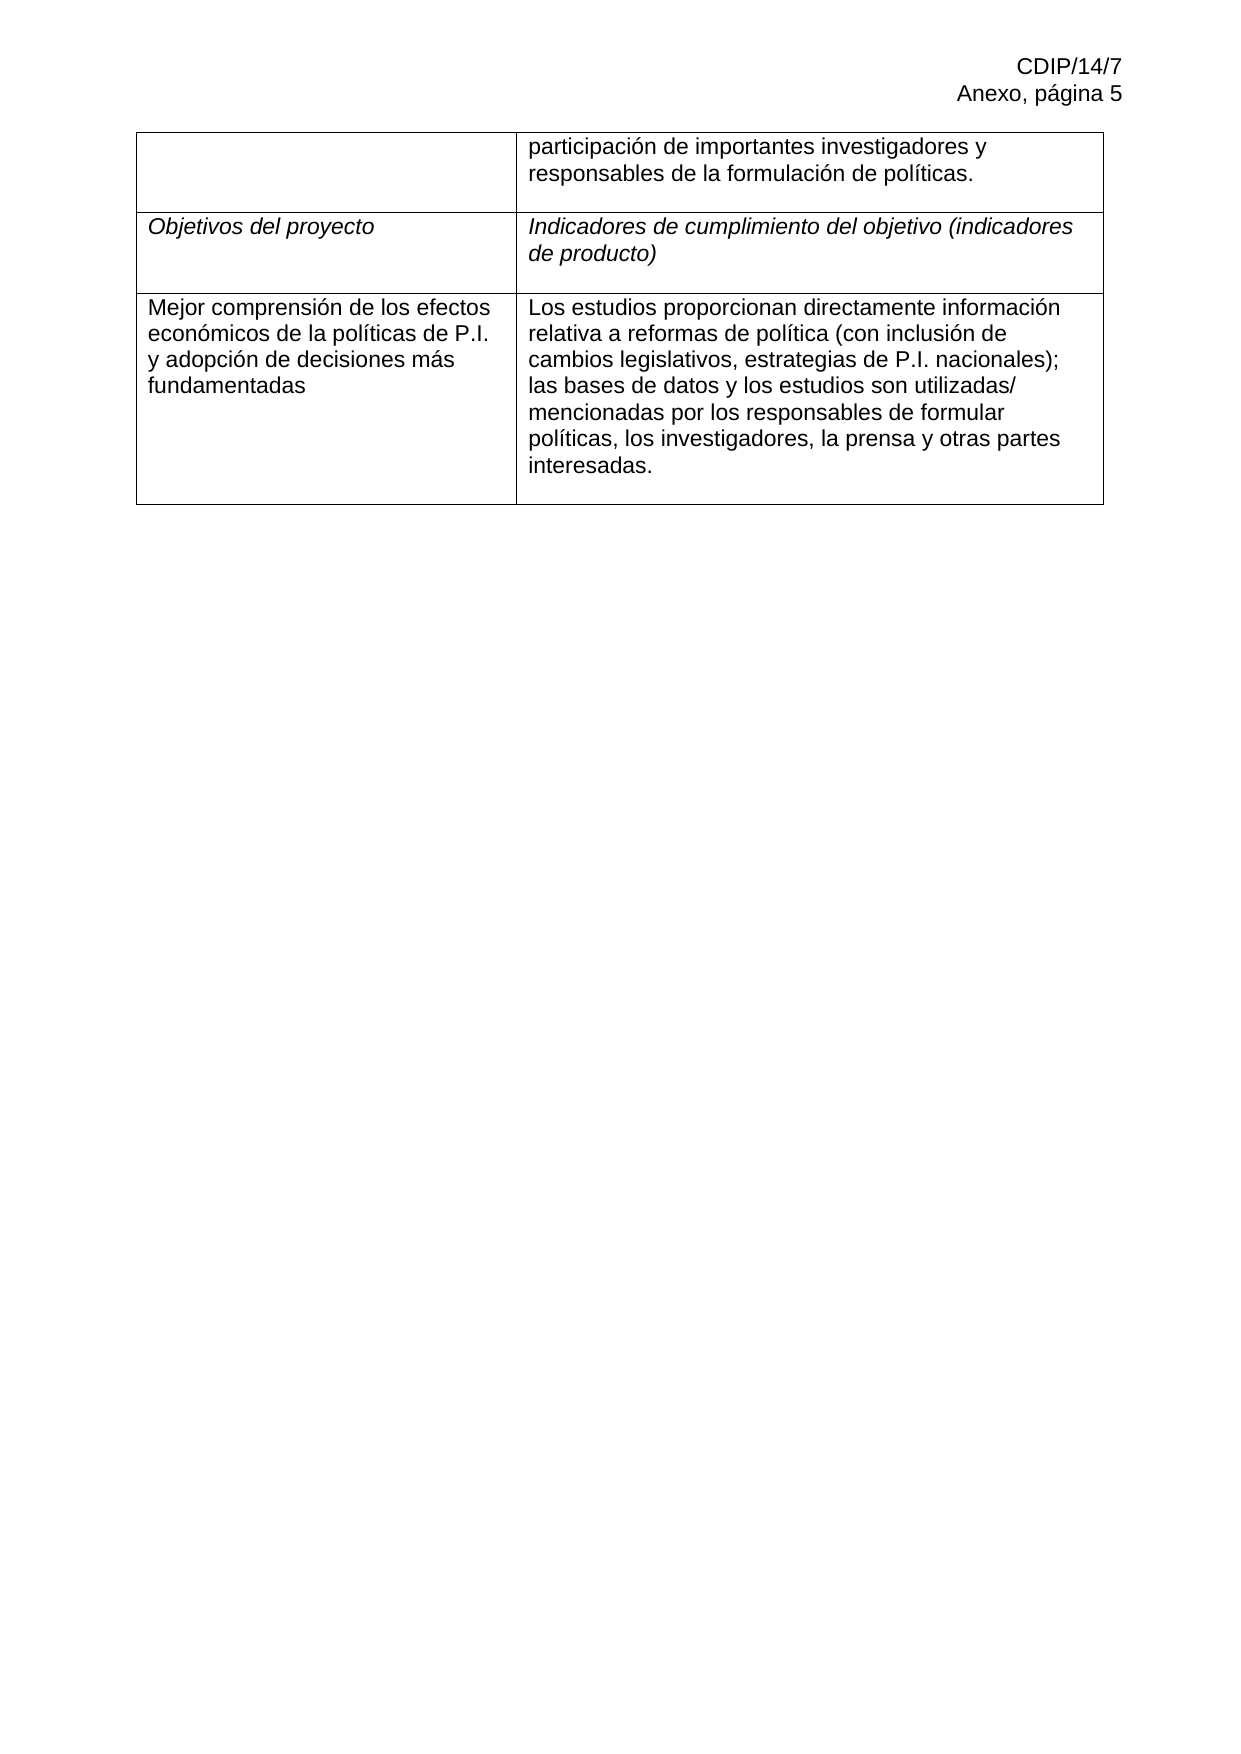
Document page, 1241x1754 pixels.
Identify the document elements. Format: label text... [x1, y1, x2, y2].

table_cell Objetivos del proyecto [137, 213, 516, 292]
table_cell Los estudios proporcionan directamente información relativa a reformas de política (con inclusión de cambios legislativos, estrategias de P.I. nacionales); las bases de datos y los estudios son utilizadas/ mencionadas por los responsables de formular políticas, los investigadores, la prensa y otras partes interesadas. [517, 294, 1103, 504]
table_cell Indicadores de cumplimiento del objetivo (indicadores de producto) [517, 213, 1103, 292]
table_cell Mejor comprensión de los efectos económicos de la políticas de P.I. y adopción de decisiones más fundamentadas [137, 294, 516, 504]
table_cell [137, 133, 516, 212]
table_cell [517, 133, 1103, 212]
